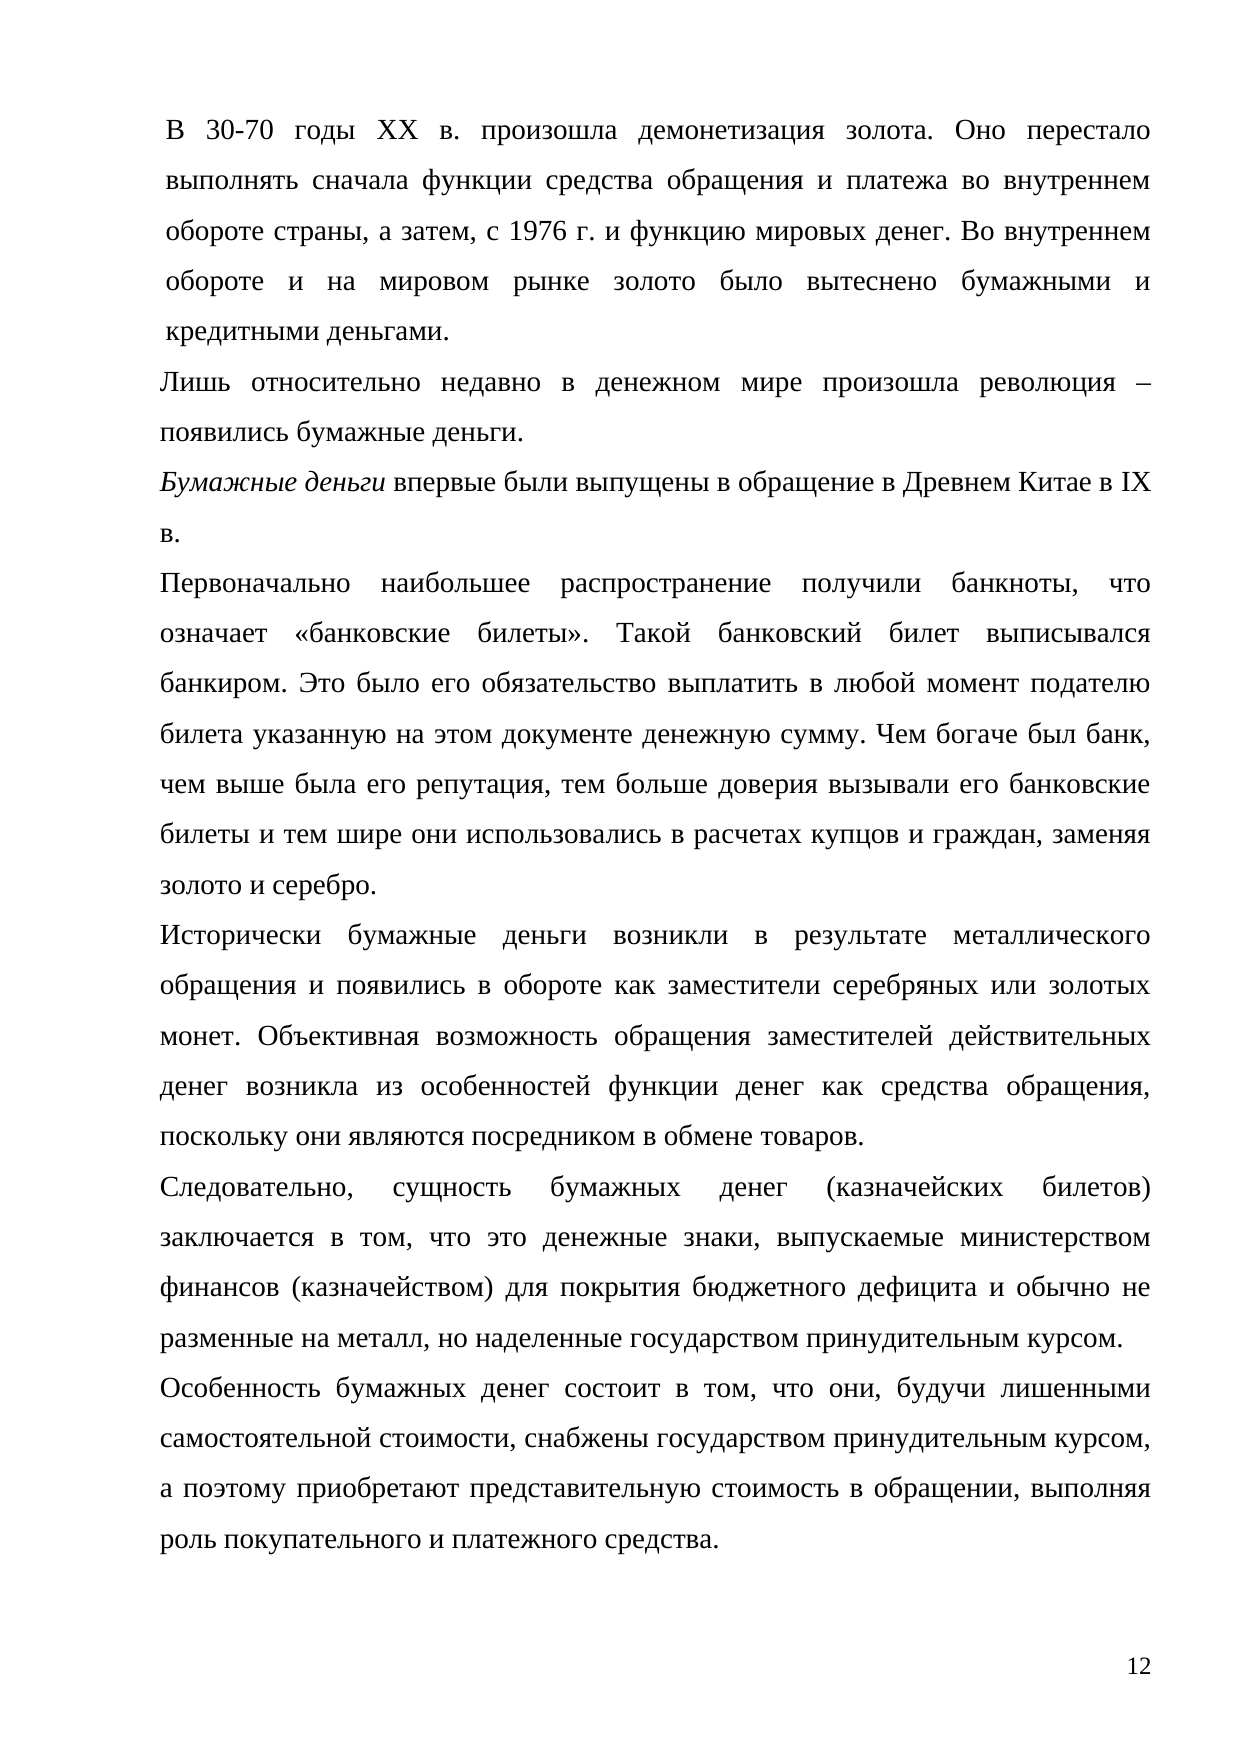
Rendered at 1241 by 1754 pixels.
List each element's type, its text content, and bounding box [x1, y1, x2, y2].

text Следовательно, сущность бумажных денег (казначейских билетов) заключается в том, что это денежные знаки, выпускаемые министерством финансов (казначейством) для покрытия бюджетного дефицита и обычно не разменные на металл, но наделенные государством принудительным курсом. [159, 1169, 1152, 1353]
text Первоначально наибольшее распространение получили банкноты, что означает «банковские билеты». Такой банковский билет выписывался банкиром. Это было его обязательство выплатить в любой момент подателю билета указанную на этом документе денежную сумму. Чем богаче был банк, чем выше была его репутация, тем больше доверия вызывали его банковские билеты и тем шире они использовались в расчетах купцов и граждан, заменяя золото и серебро. [159, 565, 1152, 900]
text Особенность бумажных денег состоит в том, что они, будучи лишенными самостоятельной стоимости, снабжены государством принудительным курсом, а поэтому приобретают представительную стоимость в обращении, выполняя роль покупательного и платежного средства. [159, 1370, 1152, 1554]
subtitle В 30-70 годы ХХ в. произошла демонетизация золота. Оно перестало выполнять сначала функции средства обращения и платежа во внутреннем обороте страны, а затем, с . и функцию мировых денег. Во внутреннем обороте и на мировом рынке золото было вытеснено бумажными и кредитными деньгами. [165, 112, 1152, 347]
text Лишь относительно недавно в денежном мире произошла революция – появились бумажные деньги. [159, 364, 1152, 448]
text Бумажные деньги впервые были выпущены в обращение в Древнем Китае в IX в. [159, 464, 1152, 548]
text Исторически бумажные деньги возникли в результате металлического обращения и появились в обороте как заместители серебряных или золотых монет. Объективная возможность обращения заместителей действительных денег возникла из особенностей функции денег как средства обращения, поскольку они являются посредником в обмене товаров. [159, 917, 1152, 1152]
